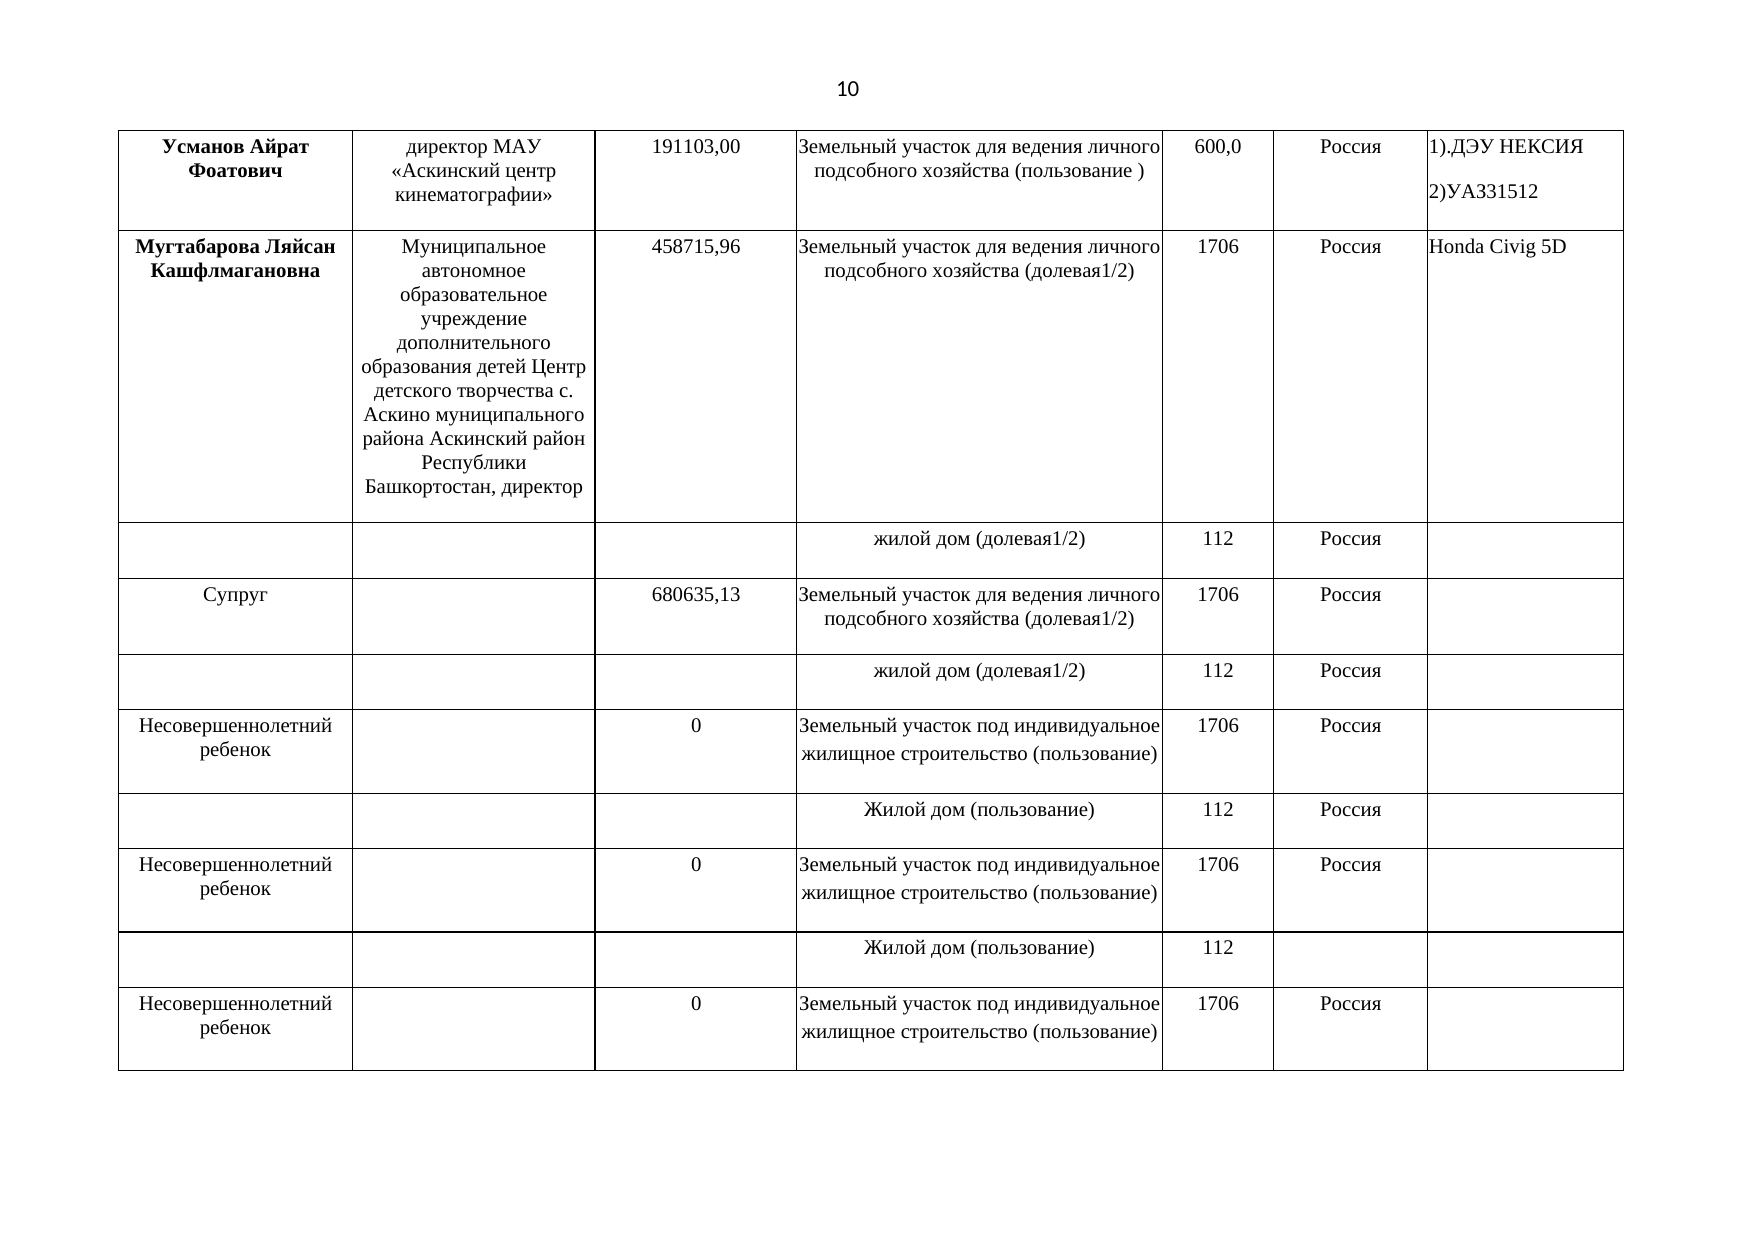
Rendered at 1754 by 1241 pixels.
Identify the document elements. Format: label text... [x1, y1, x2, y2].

table_cell 112 [1163, 655, 1273, 709]
table_cell Жилой дом (пользование) [797, 794, 1162, 848]
table_cell [1428, 794, 1623, 848]
table_cell Россия [1274, 794, 1427, 848]
table_cell Усманов Айрат Фоатович [119, 131, 352, 230]
table_cell [353, 655, 594, 709]
table_cell Земельный участок под индивидуальное жилищное строительство (пользование) [797, 710, 1162, 792]
table_cell жилой дом (долевая1/2) [797, 655, 1162, 709]
table_cell Земельный участок под индивидуальное жилищное строительство (пользование) [797, 988, 1162, 1070]
table_cell [353, 523, 594, 578]
table_cell [119, 655, 352, 709]
table_cell [596, 794, 796, 848]
table_cell Земельный участок для ведения личного подсобного хозяйства (пользование ) [797, 131, 1162, 230]
table_cell [353, 710, 594, 792]
table_cell 191103,00 [596, 131, 796, 230]
table_cell 112 [1163, 794, 1273, 848]
table_cell Россия [1274, 131, 1427, 230]
table_cell [596, 933, 796, 987]
table_cell 1706 [1163, 710, 1273, 792]
table_cell [1274, 933, 1427, 987]
table_cell 0 [596, 849, 796, 931]
table_cell 1706 [1163, 579, 1273, 654]
table_cell [119, 933, 352, 987]
table_cell [1428, 579, 1623, 654]
table_cell Муниципальное автономное образовательное учреждение дополнительного образования детей Центр детского творчества с. Аскино муниципального района Аскинский район Республики Башкортостан, директор [353, 231, 594, 522]
table_cell [353, 794, 594, 848]
table_cell [1428, 523, 1623, 578]
table_cell [119, 794, 352, 848]
table_cell [1428, 849, 1623, 931]
table_cell Россия [1274, 849, 1427, 931]
table_cell жилой дом (долевая1/2) [797, 523, 1162, 578]
table_cell Россия [1274, 523, 1427, 578]
table_cell Honda Civig 5D [1428, 231, 1623, 522]
table_cell 0 [596, 988, 796, 1070]
table_cell директор МАУ «Аскинский центр кинематографии» [353, 131, 594, 230]
table_cell Несовершеннолетний ребенок [119, 710, 352, 792]
table_cell [1428, 655, 1623, 709]
table_cell 1).ДЭУ НЕКСИЯ 2)УАЗ31512 [1428, 131, 1623, 230]
table_cell 600,0 [1163, 131, 1273, 230]
table_cell Несовершеннолетний ребенок [119, 849, 352, 931]
table_cell [119, 523, 352, 578]
table_cell Жилой дом (пользование) [797, 933, 1162, 987]
table_cell Супруг [119, 579, 352, 654]
table_cell Россия [1274, 710, 1427, 792]
table_cell 112 [1163, 523, 1273, 578]
table_cell Россия [1274, 231, 1427, 522]
table_cell [353, 988, 594, 1070]
table_cell [596, 655, 796, 709]
table_cell Россия [1274, 988, 1427, 1070]
table_cell [353, 849, 594, 931]
table_cell Несовершеннолетний ребенок [119, 988, 352, 1070]
table_cell 458715,96 [596, 231, 796, 522]
table_cell Земельный участок для ведения личного подсобного хозяйства (долевая1/2) [797, 231, 1162, 522]
table_cell Земельный участок под индивидуальное жилищное строительство (пользование) [797, 849, 1162, 931]
table_cell Россия [1274, 655, 1427, 709]
table_cell Мугтабарова Ляйсан Кашфлмагановна [119, 231, 352, 522]
table_cell 112 [1163, 933, 1273, 987]
table_cell Земельный участок для ведения личного подсобного хозяйства (долевая1/2) [797, 579, 1162, 654]
table_cell [1428, 933, 1623, 987]
table_cell Россия [1274, 579, 1427, 654]
table_cell 1706 [1163, 988, 1273, 1070]
table_cell 680635,13 [596, 579, 796, 654]
table_cell [1428, 710, 1623, 792]
table_cell [1428, 988, 1623, 1070]
table_cell 1706 [1163, 231, 1273, 522]
table_cell [596, 523, 796, 578]
table_cell 0 [596, 710, 796, 792]
table_cell 1706 [1163, 849, 1273, 931]
table_cell [353, 579, 594, 654]
table_cell [353, 933, 594, 987]
